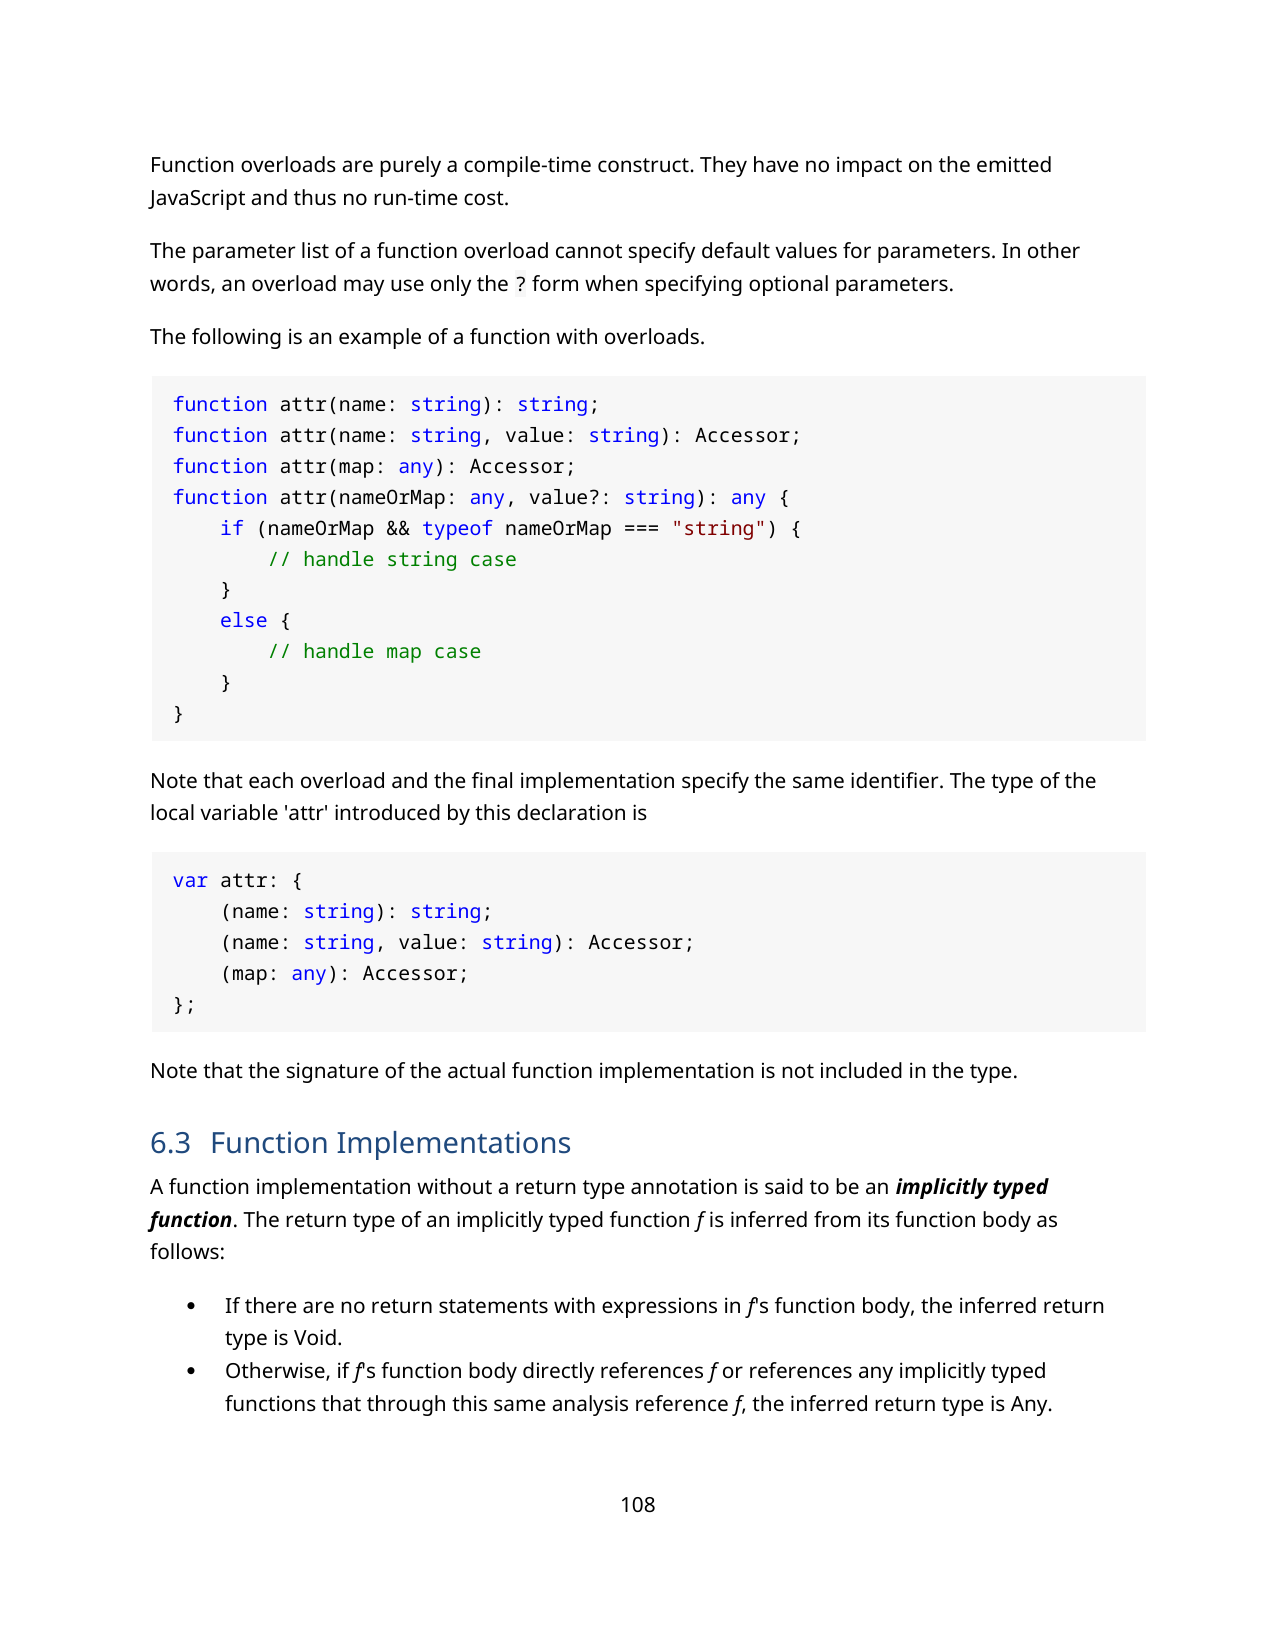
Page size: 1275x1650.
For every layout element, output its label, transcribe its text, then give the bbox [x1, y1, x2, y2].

text Function overloads are purely a compile-time construct. They have no impact on the emitted JavaScript and thus no run-time cost. [150, 150, 1125, 211]
text Note that each overload and the final implementation specify the same identifier. The type of the local variable 'attr' introduced by this declaration is [150, 766, 1125, 827]
list If there are no return statements with expressions in f's function body, the inferred return type is Void. [187, 1291, 1125, 1352]
text The parameter list of a function overload cannot specify default values for parameters. In other words, an overload may use only the ? form when specifying optional parameters. [150, 236, 1125, 297]
text Note that the signature of the actual function implementation is not included in the type. [150, 1057, 1125, 1085]
text var attr: { (name: string): string; (name: string, value: string): Accessor; (map: any): Accessor; }; [164, 864, 1133, 1019]
text The following is an example of a function with overloads. [150, 322, 1125, 351]
list Otherwise, if f's function body directly references f or references any implicitly typed functions that through this same analysis reference f, the inferred return type is Any. [187, 1356, 1125, 1417]
text function attr(name: string): string; function attr(name: string, value: string): Accessor; function attr(map: any): Accessor; function attr(nameOrMap: any, value?: string): any { if (nameOrMap && typeof nameOrMap === "string") { // handle string case } else { // handle map case } } [164, 388, 1133, 728]
text A function implementation without a return type annotation is said to be an implicitly typed function. The return type of an implicitly typed function f is inferred from its function body as follows: [150, 1172, 1125, 1266]
subtitle Function Implementations [150, 1122, 1125, 1162]
